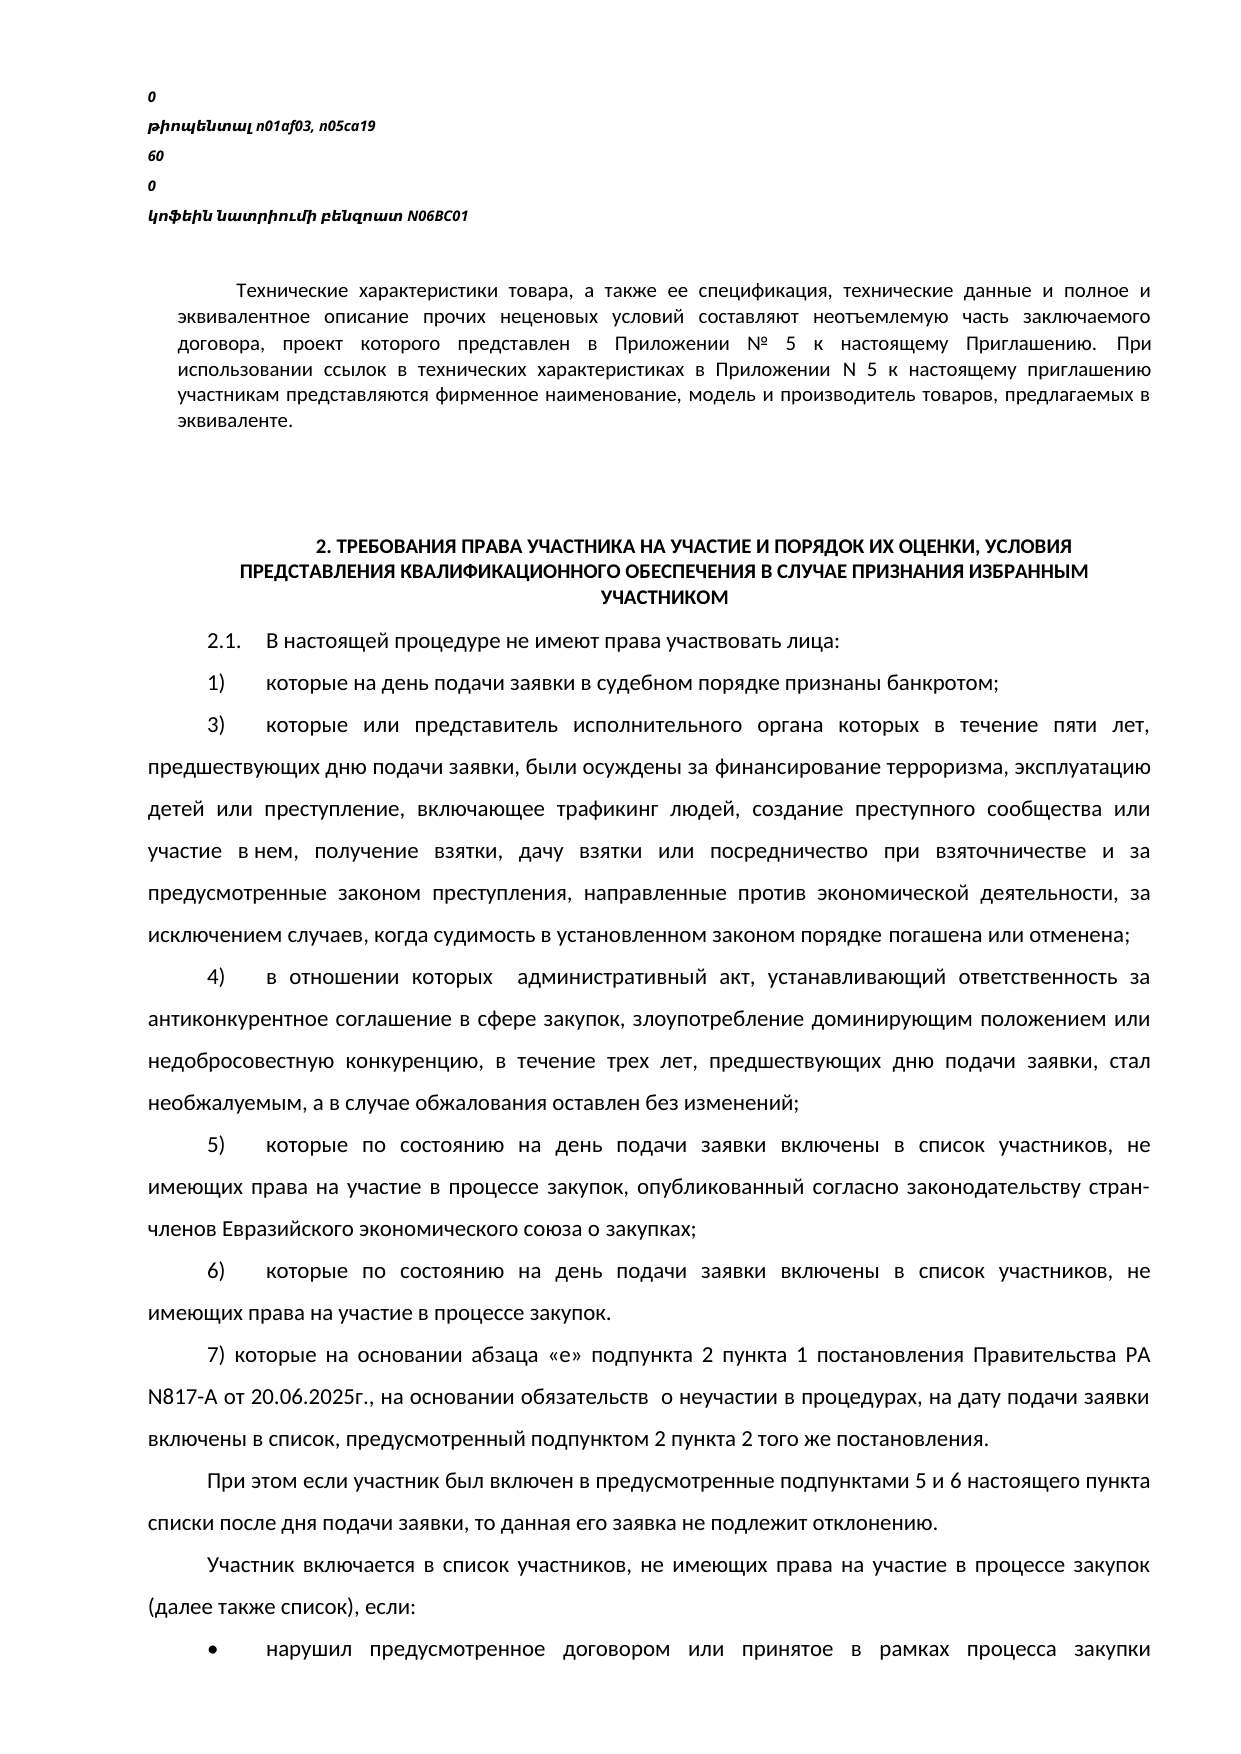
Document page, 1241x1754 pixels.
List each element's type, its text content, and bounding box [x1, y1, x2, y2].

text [148, 1634, 1152, 1662]
text 3) которые или представитель исполнительного органа которых в течение пяти лет, предшествующих дню подачи заявки, были осуждены за финансирование терроризма, эксплуатацию детей или преступление, включающее трафикинг людей, создание преступного сообщества или участие в нем, получение взятки, дачу взятки или посредничество при взяточничестве и за предусмотренные законом преступления, направленные против экономической деятельности, за исключением случаев, когда судимость в установленном законом порядке погашена или отменена; [148, 710, 1152, 948]
text 2. ТРЕБОВАНИЯ ПРАВА УЧАСТНИКА НА УЧАСТИЕ И ПОРЯДОК ИХ ОЦЕНКИ, УСЛОВИЯ ПРЕДСТАВЛЕНИЯ КВАЛИФИКАЦИОННОГО ОБЕСПЕЧЕНИЯ В СЛУЧАЕ ПРИЗНАНИЯ ИЗБРАННЫМ УЧАСТНИКОМ [177, 533, 1152, 609]
text 6) которые по состоянию на день подачи заявки включены в список участников, не имеющих права на участие в процессе закупок. [148, 1256, 1152, 1326]
text 7) которые на основании абзаца «е» подпункта 2 пункта 1 постановления Правительства РА N817-А от 20.06.2025г., на основании обязательств o неучастии в процедурах, на дату подачи заявки включены в список, предусмотренный подпунктом 2 пункта 2 того же постановления. [148, 1340, 1152, 1452]
text 2.1. В настоящей процедуре не имеют права участвовать лица: [148, 626, 1152, 654]
text При этом если участник был включен в предусмотренные подпунктами 5 и 6 настоящего пункта списки после дня подачи заявки, то данная его заявка не подлежит отклонению. [148, 1466, 1152, 1536]
text Участник включается в список участников, не имеющих права на участие в процессе закупок (далее также список), если: [148, 1550, 1152, 1620]
text 5) которые по состоянию на день подачи заявки включены в список участников, не имеющих права на участие в процессе закупок, опубликованный согласно законодательству стран-членов Евразийского экономического союза о закупках; [148, 1130, 1152, 1242]
text 4) в отношении которых административный акт, устанавливающий ответственность за антиконкурентное соглашение в сфере закупок, злоупотребление доминирующим положением или недобросовестную конкуренцию, в течение трех лет, предшествующих дню подачи заявки, стал необжалуемым, а в случае обжалования оставлен без изменений; [148, 962, 1152, 1116]
text Технические характеристики товара, а также ее спецификация, технические данные и полное и эквивалентное описание прочих неценовых условий составляют неотъемлемую часть заключаемого договора, проект которого представлен в Приложении № 5 к настоящему Приглашению. При использовании ссылок в технических характеристиках в Приложении N 5 к настоящему приглашению участникам представляются фирменное наименование, модель и производитель товаров, предлагаемых в эквиваленте. [177, 277, 1152, 432]
text 1) которые на день подачи заявки в судебном порядке признаны банкротом; [148, 668, 1152, 696]
